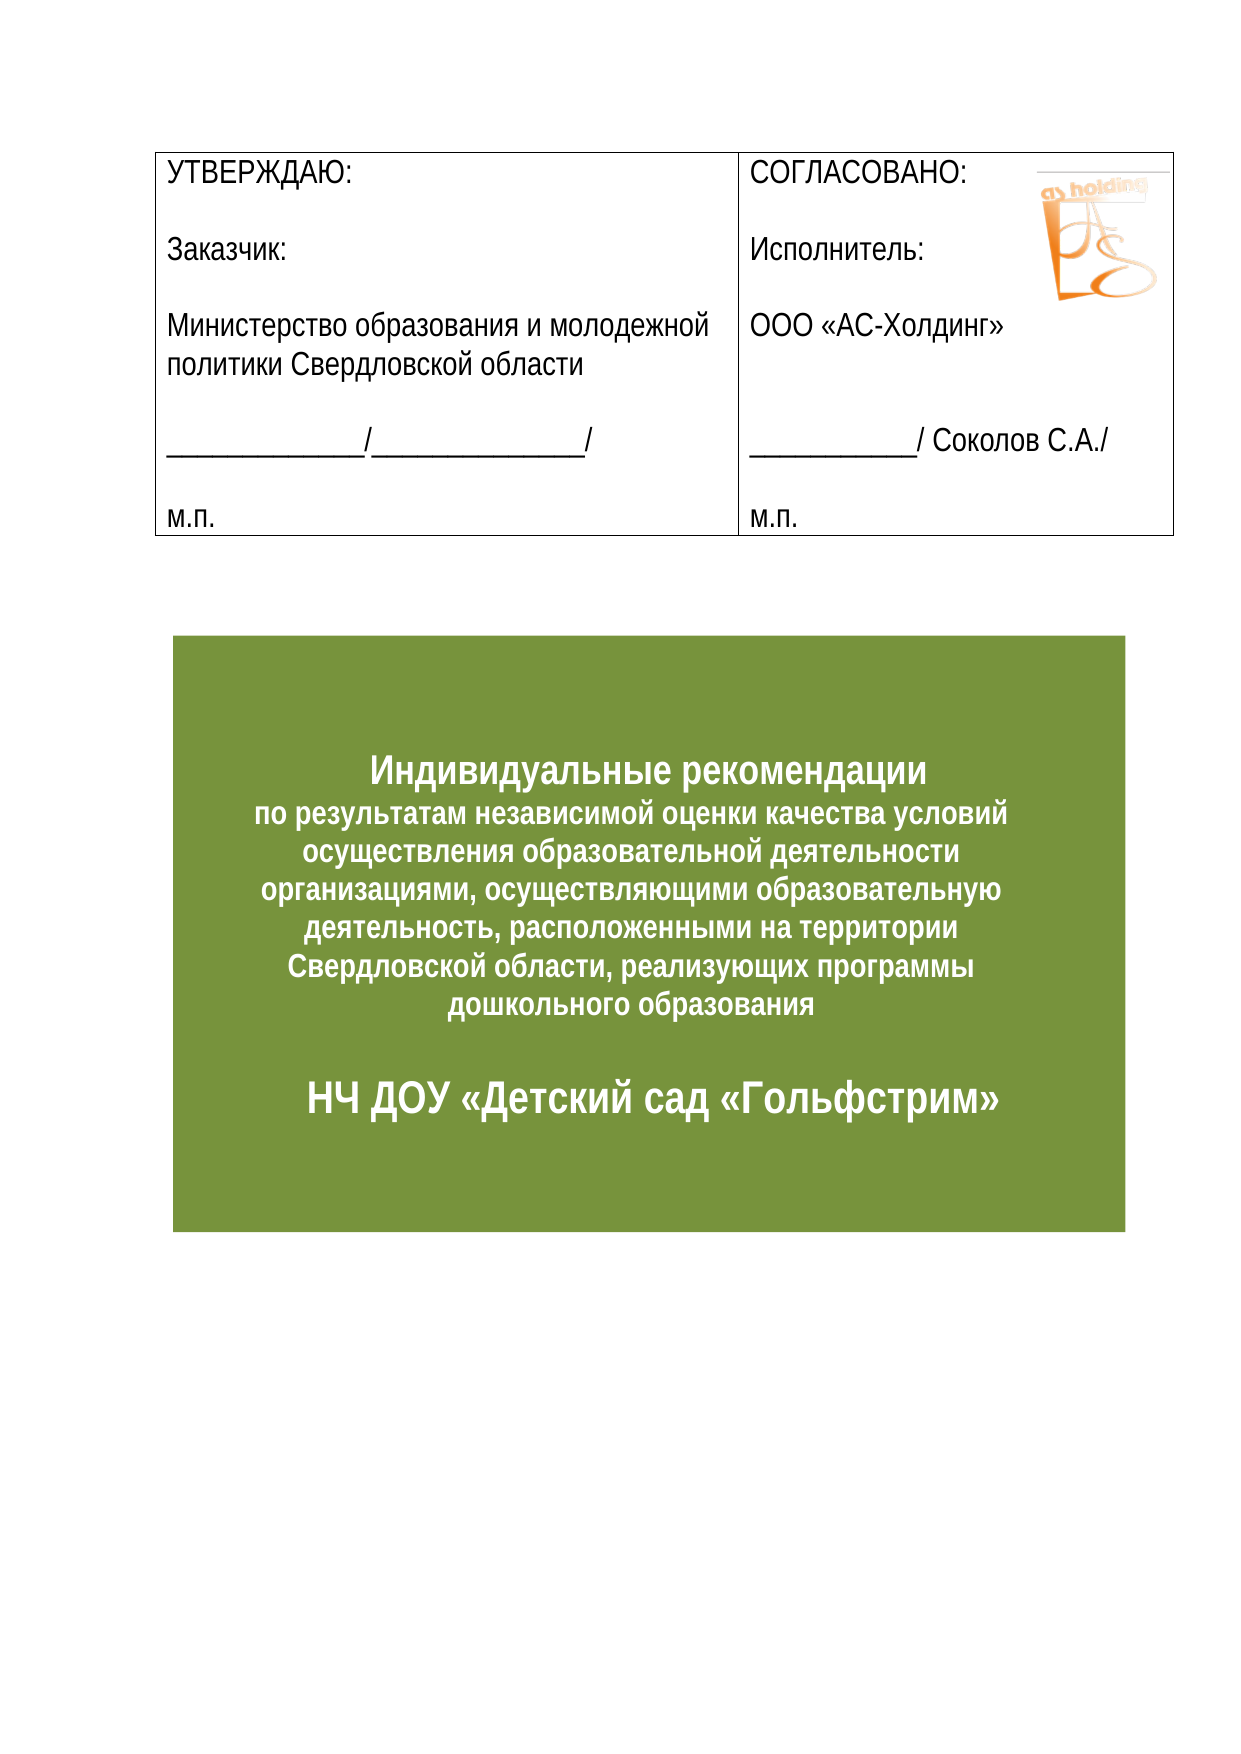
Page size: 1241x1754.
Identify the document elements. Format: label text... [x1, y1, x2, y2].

table_header СОГЛАСОВАНО: Исполнитель: ООО «АС-Холдинг» ___________/ Соколов С.А./ м.п. [739, 153, 1173, 535]
table_header УТВЕРЖДАЮ: Заказчик: Министерство образования и молодежной политики Свердловской области _____________/______________/ м.п. [156, 153, 738, 535]
picture [1035, 171, 1170, 306]
